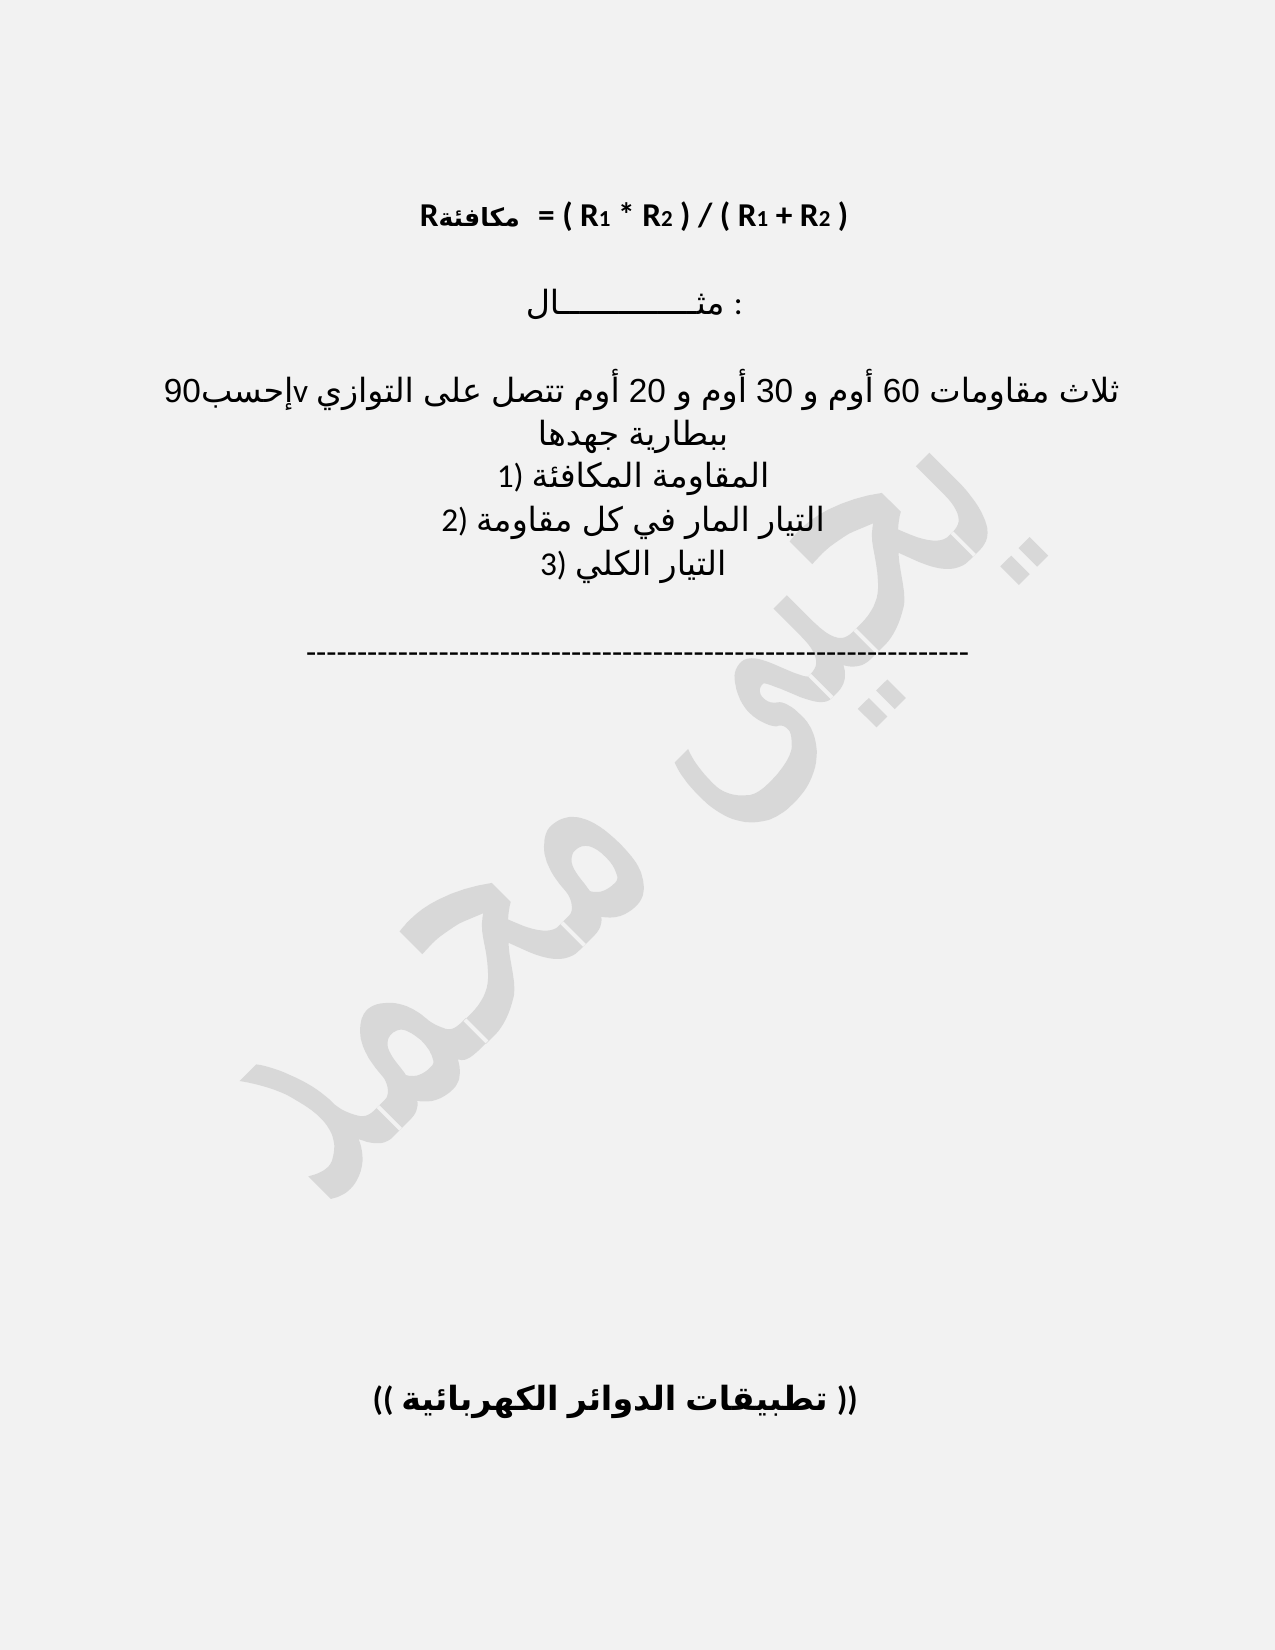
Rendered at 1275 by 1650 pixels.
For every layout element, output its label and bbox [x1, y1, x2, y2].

text [150, 150, 1125, 1463]
